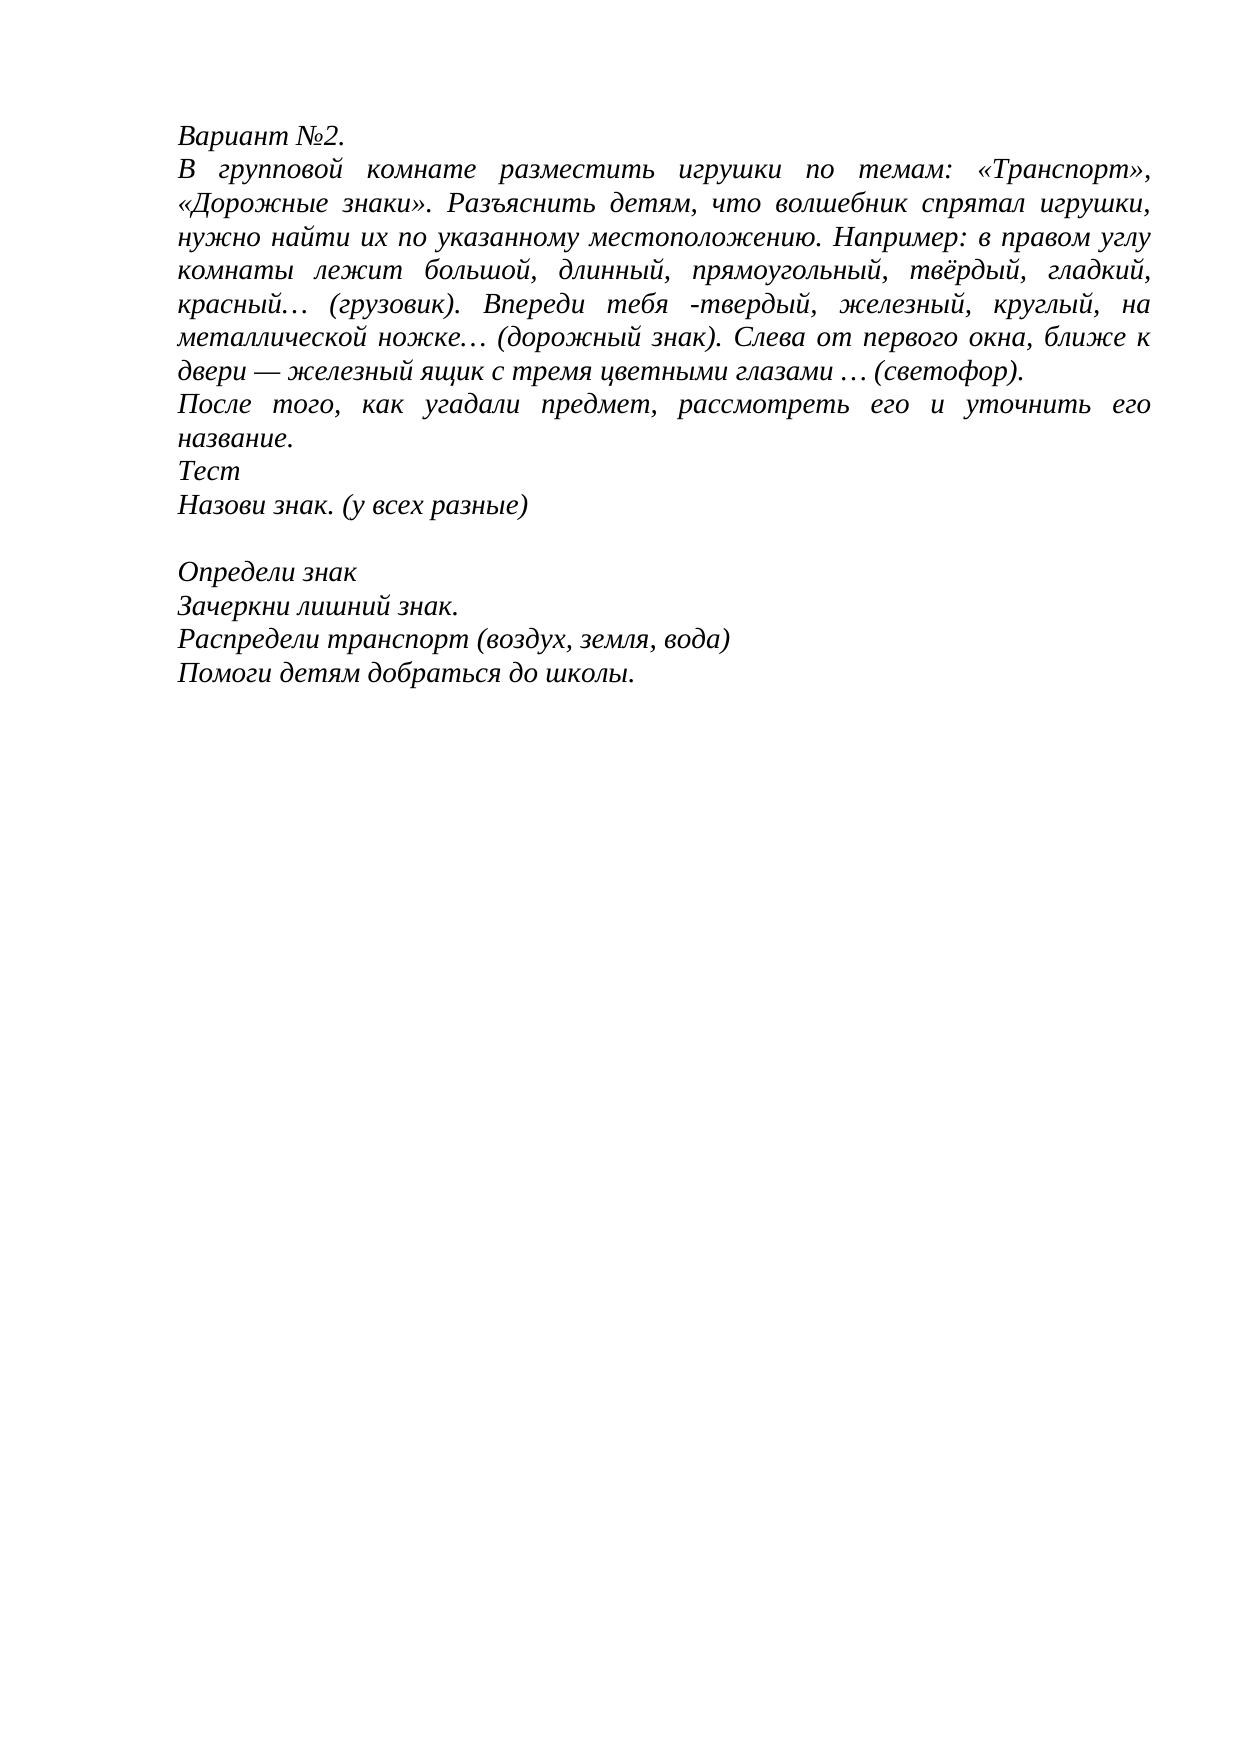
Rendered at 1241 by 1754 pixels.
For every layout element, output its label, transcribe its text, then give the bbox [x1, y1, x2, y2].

text В групповой комнате разместить игрушки по темам: «Транспорт», «Дорожные знаки». Разъяснить детям, что волшебник спрятал игрушки, нужно найти их по указанному местоположению. Например: в правом углу комнаты лежит большой, длинный, прямоугольный, твёрдый, гладкий, красный… (грузовик). Впереди тебя -твердый, железный, круглый, на металлической ножке… (дорожный знак). Слева от первого окна, ближе к двери — железный ящик с тремя цветными глазами … (светофор). [177, 152, 1152, 386]
text Зачеркни лишний знак. [177, 588, 1152, 621]
text Тест [177, 453, 1152, 487]
text Помоги детям добраться до школы. [177, 655, 1152, 688]
text Определи знак [177, 554, 1152, 588]
text Распредели транспорт (воздух, земля, вода) [177, 621, 1152, 655]
text Вариант №2. [177, 118, 1152, 152]
text Назови знак. (у всех разные) [177, 487, 1152, 521]
text После того, как угадали предмет, рассмотреть его и уточнить его название. [177, 386, 1152, 453]
